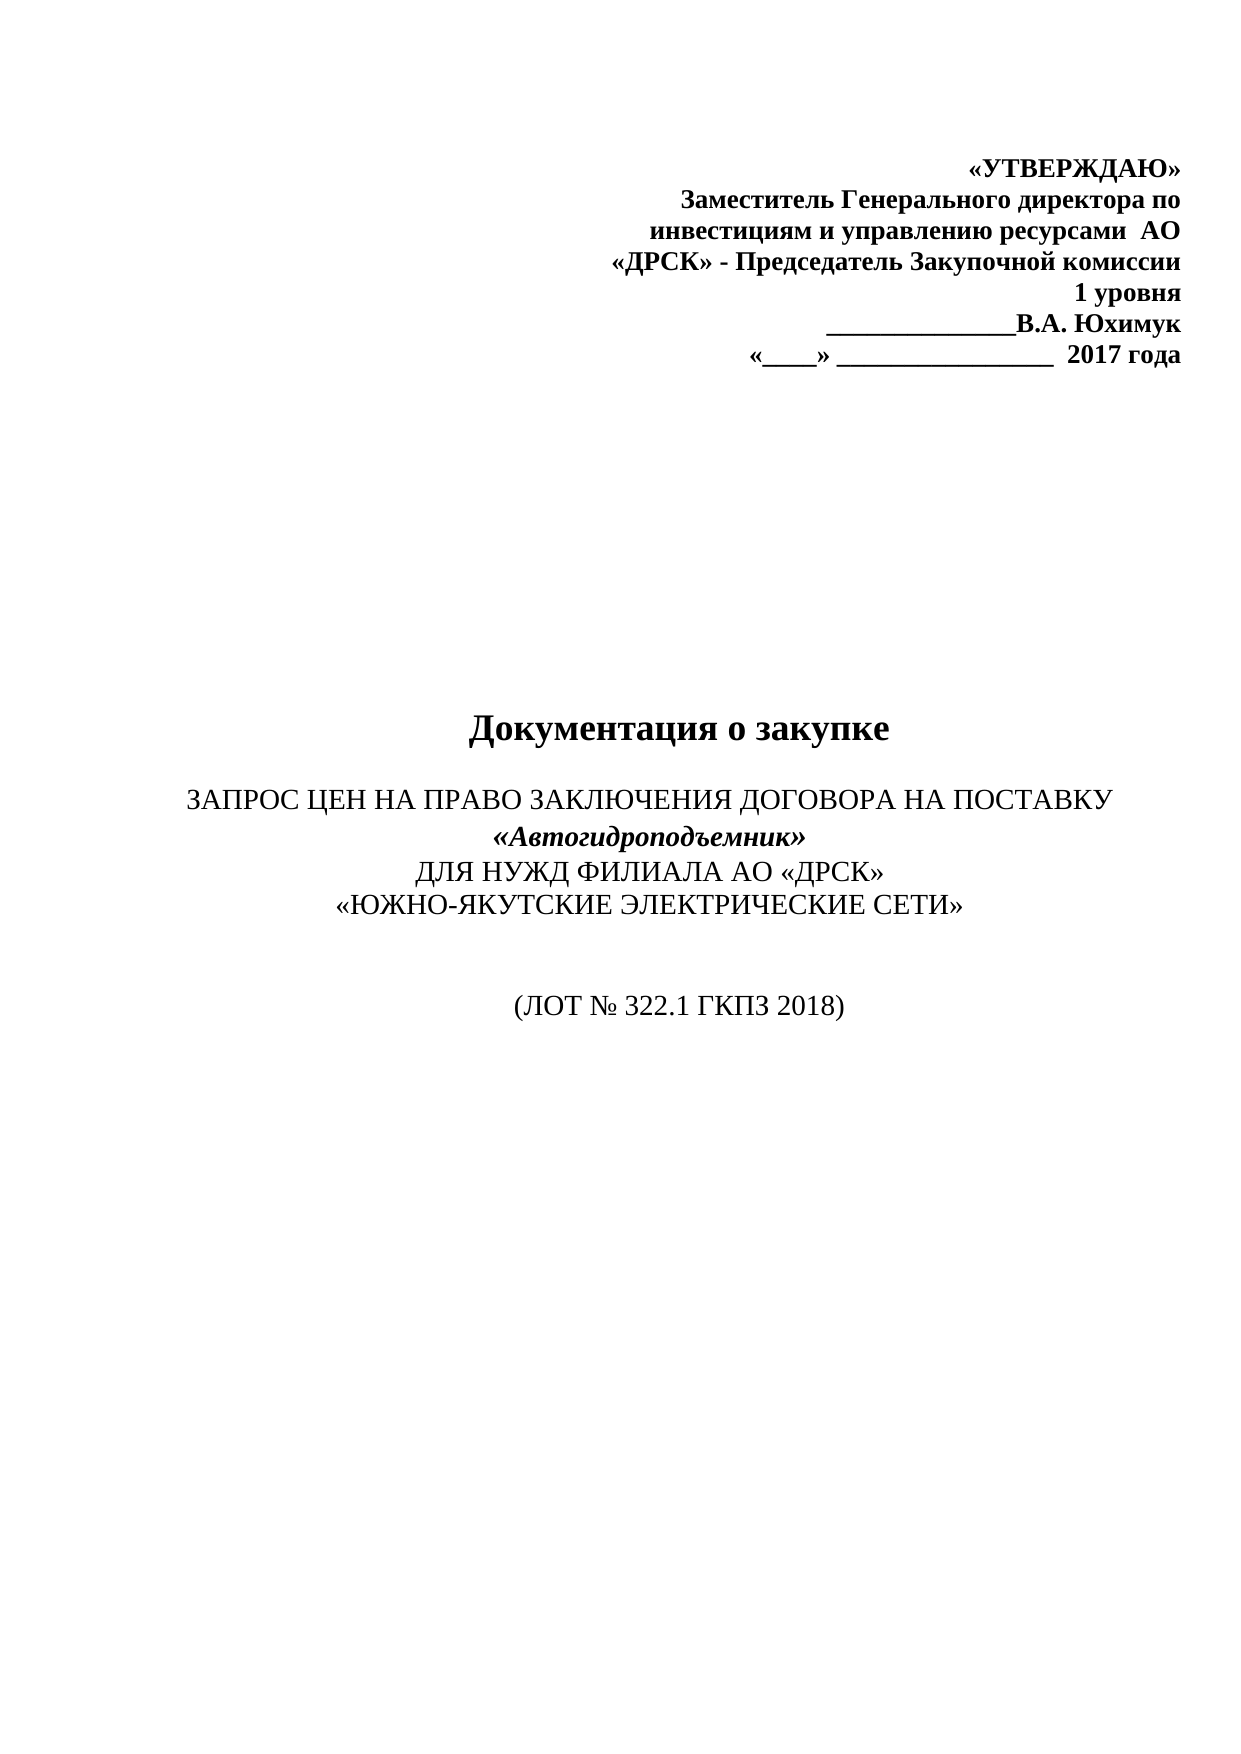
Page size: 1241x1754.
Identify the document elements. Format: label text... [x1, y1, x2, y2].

text «Автогидроподъемник» [118, 815, 1181, 854]
text «УТВЕРЖДАЮ» [604, 152, 1181, 183]
text «____» ________________ 2017 года [604, 338, 1181, 370]
text Заместитель Генерального директора по инвестициям и управлению ресурсами АО «ДРСК» - Председатель Закупочной комиссии 1 уровня [604, 183, 1181, 307]
text (ЛОТ № 322.1 ГКПЗ 2018) [118, 988, 1181, 1021]
text Документация о закупке [118, 705, 1181, 748]
text ______________В.А. Юхимук [604, 307, 1181, 338]
text ДЛЯ НУЖД ФИЛИАЛА АО «ДРСК» [118, 854, 1181, 887]
text «ЮЖНО-ЯКУТСКИЕ ЭЛЕКТРИЧЕСКИЕ СЕТИ» [118, 887, 1181, 954]
text ЗАПРОС ЦЕН НА ПРАВО ЗАКЛЮЧЕНИЯ ДОГОВОРА НА ПОСТАВКУ [118, 782, 1181, 815]
